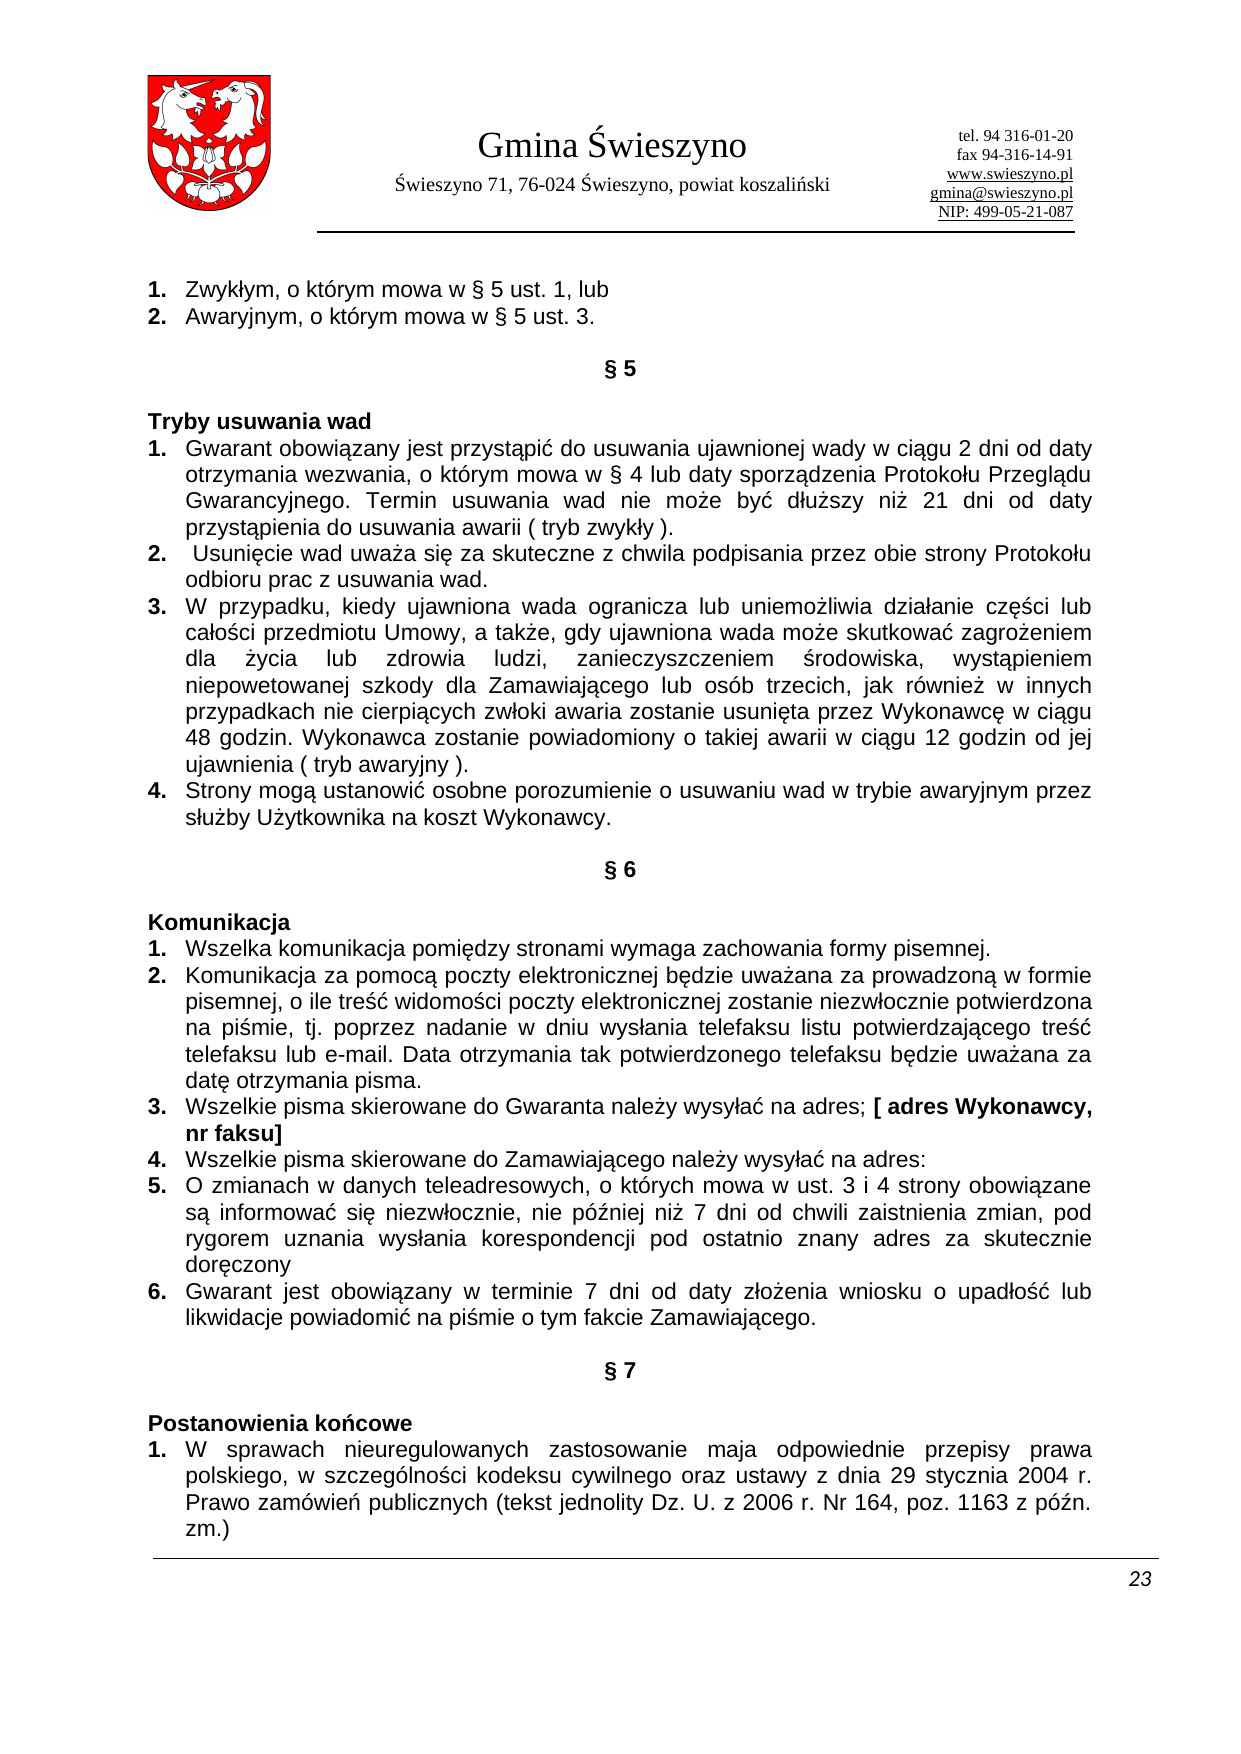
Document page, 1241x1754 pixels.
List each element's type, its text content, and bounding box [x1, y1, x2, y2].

list Komunikacja za pomocą poczty elektronicznej będzie uważana za prowadzoną w formie pisemnej, o ile treść widomości poczty elektronicznej zostanie niezwłocznie potwierdzona na piśmie, tj. poprzez nadanie w dniu wysłania telefaksu listu potwierdzającego treść telefaksu lub e-mail. Data otrzymania tak potwierdzonego telefaksu będzie uważana za datę otrzymania pisma. [148, 962, 1093, 1093]
text Postanowienia końcowe [148, 1409, 1093, 1436]
list Awaryjnym, o którym mowa w § 5 ust. 3. [148, 303, 1093, 329]
list Wszelka komunikacja pomiędzy stronami wymaga zachowania formy pisemnej. [148, 935, 1093, 962]
list Gwarant jest obowiązany w terminie 7 dni od daty złożenia wniosku o upadłość lub likwidacje powiadomić na piśmie o tym fakcie Zamawiającego. [148, 1278, 1093, 1331]
text Komunikacja [148, 909, 1093, 935]
list Wszelkie pisma skierowane do Zamawiającego należy wysyłać na adres: [148, 1146, 1093, 1172]
text § 7 [148, 1357, 1093, 1383]
list O zmianach w danych teleadresowych, o których mowa w ust. 3 i 4 strony obowiązane są informować się niezwłocznie, nie później niż 7 dni od chwili zaistnienia zmian, pod rygorem uznania wysłania korespondencji pod ostatnio znany adres za skutecznie doręczony [148, 1172, 1093, 1278]
list W przypadku, kiedy ujawniona wada ogranicza lub uniemożliwia działanie części lub całości przedmiotu Umowy, a także, gdy ujawniona wada może skutkować zagrożeniem dla życia lub zdrowia ludzi, zanieczyszczeniem środowiska, wystąpieniem niepowetowanej szkody dla Zamawiającego lub osób trzecich, jak również w innych przypadkach nie cierpiących zwłoki awaria zostanie usunięta przez Wykonawcę w ciągu 48 godzin. Wykonawca zostanie powiadomiony o takiej awarii w ciągu 12 godzin od jej ujawnienia ( tryb awaryjny ). [148, 593, 1093, 777]
text Tryby usuwania wad [148, 408, 1093, 434]
text § 6 [148, 856, 1093, 882]
list W sprawach nieuregulowanych zastosowanie maja odpowiednie przepisy prawa polskiego, w szczególności kodeksu cywilnego oraz ustawy z dnia 29 stycznia 2004 r. Prawo zamówień publicznych (tekst jednolity Dz. U. z 2006 r. Nr 164, poz. 1163 z późn. zm.) [148, 1436, 1093, 1541]
list Usunięcie wad uważa się za skuteczne z chwila podpisania przez obie strony Protokołu odbioru prac z usuwania wad. [148, 540, 1093, 593]
list Zwykłym, o którym mowa w § 5 ust. 1, lub [148, 276, 1093, 303]
text § 5 [148, 355, 1093, 382]
list Wszelkie pisma skierowane do Gwaranta należy wysyłać na adres; [ adres Wykonawcy, nr faksu] [148, 1093, 1093, 1146]
list Gwarant obowiązany jest przystąpić do usuwania ujawnionej wady w ciągu 2 dni od daty otrzymania wezwania, o którym mowa w § 4 lub daty sporządzenia Protokołu Przeglądu Gwarancyjnego. Termin usuwania wad nie może być dłuższy niż 21 dni od daty przystąpienia do usuwania awarii ( tryb zwykły ). [148, 434, 1093, 540]
list Strony mogą ustanowić osobne porozumienie o usuwaniu wad w trybie awaryjnym przez służby Użytkownika na koszt Wykonawcy. [148, 777, 1093, 830]
